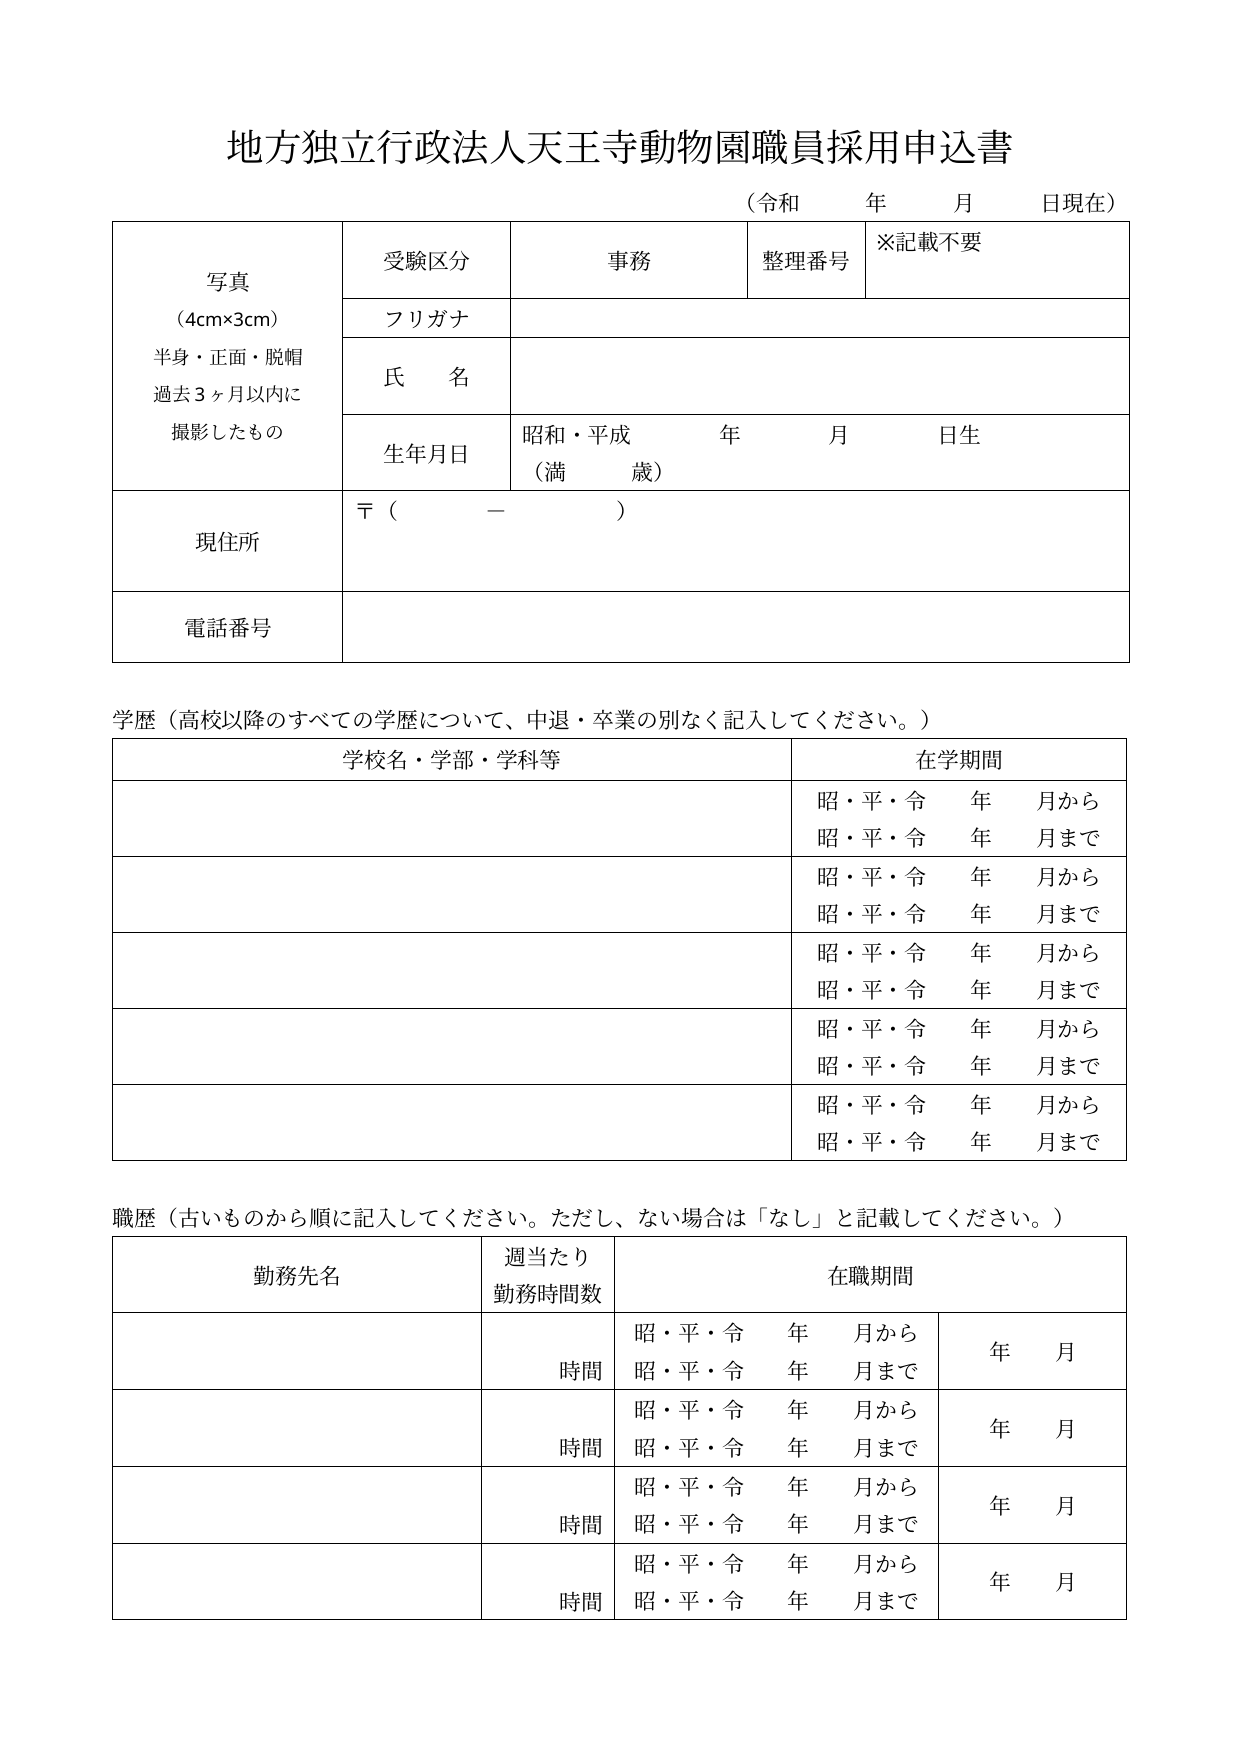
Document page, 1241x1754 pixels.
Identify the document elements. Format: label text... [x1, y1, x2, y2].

table_cell [343, 592, 1129, 662]
table_cell [511, 299, 1129, 337]
table_cell 年 月 [939, 1390, 1126, 1466]
table_cell 電話番号 [113, 592, 342, 662]
text 学歴（高校以降のすべての学歴について、中退・卒業の別なく記入してください。） [112, 701, 1128, 738]
table_cell 昭・平・令 年 月から 昭・平・令 年 月まで [615, 1544, 938, 1619]
table_cell 時間 [482, 1544, 614, 1619]
table_header 週当たり 勤務時間数 [482, 1237, 614, 1312]
table_cell 昭・平・令 年 月から 昭・平・令 年 月まで [792, 1009, 1126, 1084]
table_cell 昭・平・令 年 月から 昭・平・令 年 月まで [792, 857, 1126, 932]
table_header 学校名・学部・学科等 [113, 739, 791, 780]
table_cell [113, 1313, 481, 1389]
table_header 写真 （4cm×3cm） 半身・正面・脱帽 過去3ヶ月以内に 撮影したもの [113, 222, 342, 490]
table_cell 時間 [482, 1390, 614, 1466]
table_cell フリガナ [343, 299, 510, 337]
table_cell 氏 名 [343, 338, 510, 414]
table_cell 昭和・平成 年 月 日生 （満 歳） [511, 415, 1129, 490]
table_cell 年 月 [939, 1313, 1126, 1389]
table_cell 〒（ － ） [343, 491, 1129, 591]
table_cell 昭・平・令 年 月から 昭・平・令 年 月まで [792, 781, 1126, 856]
table_cell 昭・平・令 年 月から 昭・平・令 年 月まで [792, 933, 1126, 1008]
table_header 在学期間 [792, 739, 1126, 780]
table_cell 年 月 [939, 1467, 1126, 1542]
table_cell 時間 [482, 1467, 614, 1542]
table_cell 昭・平・令 年 月から 昭・平・令 年 月まで [792, 1085, 1126, 1160]
table_header 在職期間 [615, 1237, 1126, 1312]
table_cell 年 月 [939, 1544, 1126, 1619]
text 職歴（古いものから順に記入してください。ただし、ない場合は「なし」と記載してください。） [112, 1199, 1128, 1236]
table_cell [113, 1085, 791, 1160]
table_cell [113, 1544, 481, 1619]
table_cell [113, 933, 791, 1008]
table_cell 時間 [482, 1313, 614, 1389]
table_cell 昭・平・令 年 月から 昭・平・令 年 月まで [615, 1313, 938, 1389]
table_header 整理番号 [748, 222, 865, 298]
table_header ※記載不要 [866, 222, 1129, 298]
table_cell 生年月日 [343, 415, 510, 490]
table_cell [511, 338, 1129, 414]
table_cell [113, 1390, 481, 1466]
text 地方独立行政法人天王寺動物園職員採用申込書 [112, 108, 1128, 183]
table_cell [113, 781, 791, 856]
table_cell [113, 1009, 791, 1084]
text （令和 年 月 日現在） [112, 183, 1128, 221]
table_cell 昭・平・令 年 月から 昭・平・令 年 月まで [615, 1467, 938, 1542]
table_cell 現住所 [113, 491, 342, 591]
table_header 事務 [511, 222, 747, 298]
table_cell [113, 1467, 481, 1542]
table_header 勤務先名 [113, 1237, 481, 1312]
table_cell 昭・平・令 年 月から 昭・平・令 年 月まで [615, 1390, 938, 1466]
table_cell [113, 857, 791, 932]
table_header 受験区分 [343, 222, 510, 298]
